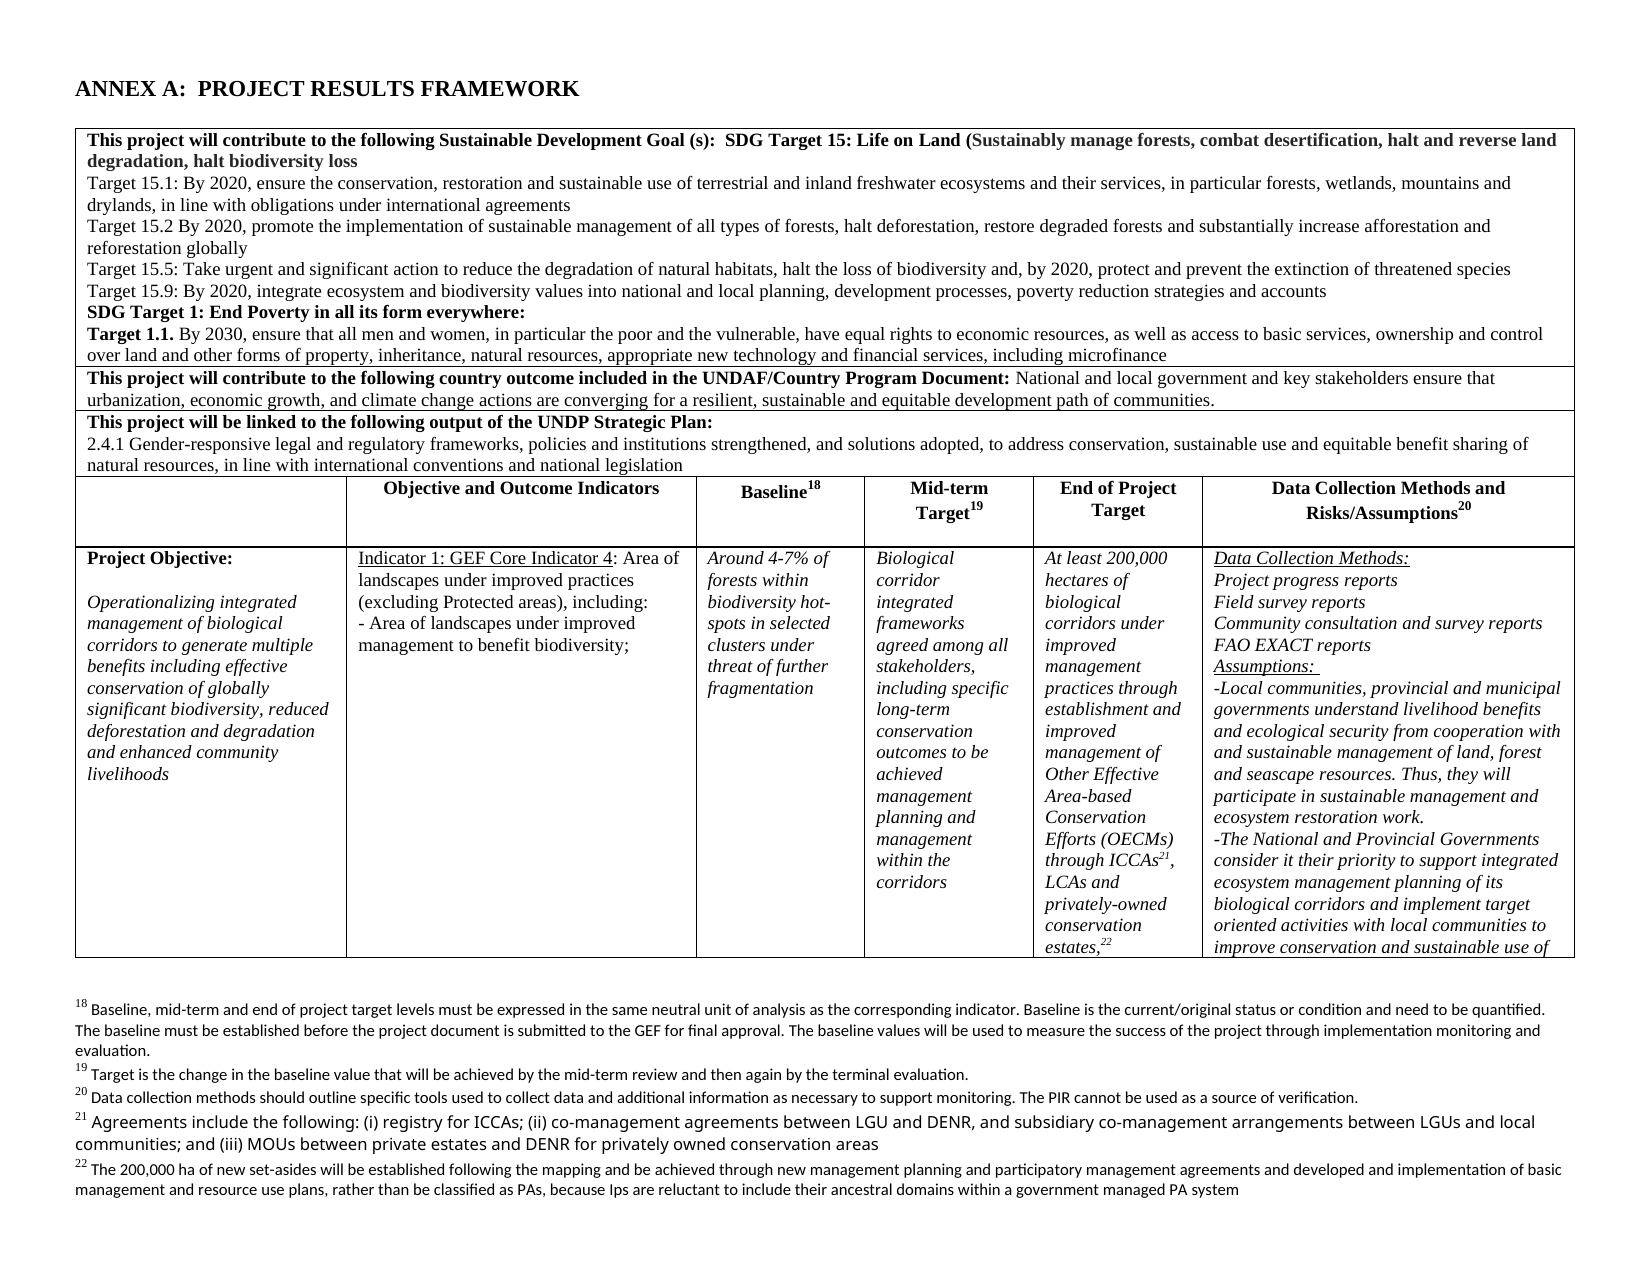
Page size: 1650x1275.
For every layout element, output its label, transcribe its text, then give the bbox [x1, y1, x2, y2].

table_cell Objective and Outcome Indicators [347, 477, 696, 546]
table_cell Around 4-7% of forests within biodiversity hot-spots in selected clusters under threat of further fragmentation [697, 548, 864, 957]
table_header This project will contribute to the following Sustainable Development Goal (s): SDG Target 15: Life on Land (Sustainably manage forests, combat desertification, halt and reverse land degradation, halt biodiversity loss Target 15.1: By 2020, ensure the conservation, restoration and sustainable use of terrestrial and inland freshwater ecosystems and their services, in particular forests, wetlands, mountains and drylands, in line with obligations under international agreements Target 15.2 By 2020, promote the implementation of sustainable management of all types of forests, halt deforestation, restore degraded forests and substantially increase afforestation and reforestation globally Target 15.5: Take urgent and significant action to reduce the degradation of natural habitats, halt the loss of biodiversity and, by 2020, protect and prevent the extinction of threatened species Target 15.9: By 2020, integrate ecosystem and biodiversity values into national and local planning, development processes, poverty reduction strategies and accounts SDG Target 1: End Poverty in all its form everywhere: Target 1.1. By 2030, ensure that all men and women, in particular the poor and the vulnerable, have equal rights to economic resources, as well as access to basic services, ownership and control over land and other forms of property, inheritance, natural resources, appropriate new technology and financial services, including microfinance [76, 129, 1574, 366]
table_cell End of Project Target [1034, 477, 1202, 546]
table_cell Indicator 1: GEF Core Indicator 4: Area of landscapes under improved practices (excluding Protected areas), including: - Area of landscapes under improved management to benefit biodiversity; [347, 548, 696, 957]
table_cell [76, 548, 346, 957]
text ANNEX A: PROJECT RESULTS FRAMEWORK [75, 75, 1575, 101]
table_cell Mid-term Target [865, 477, 1033, 546]
table_cell This project will be linked to the following output of the UNDP Strategic Plan: 2.4.1 Gender-responsive legal and regulatory frameworks, policies and institutions strengthened, and solutions adopted, to address conservation, sustainable use and equitable benefit sharing of natural resources, in line with international conventions and national legislation [76, 411, 1574, 476]
table_cell [76, 477, 346, 546]
table_cell Data Collection Methods and Risks/Assumptions [1203, 477, 1574, 546]
table_cell At least 200,000 hectares of biological corridors under improved management practices through establishment and improved management of Other Effective Area-based Conservation Efforts (OECMs) through ICCAs, LCAs and privately-owned conservation estates, [1034, 548, 1202, 957]
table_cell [1203, 548, 1574, 957]
table_cell This project will contribute to the following country outcome included in the UNDAF/Country Program Document: National and local government and key stakeholders ensure that urbanization, economic growth, and climate change actions are converging for a resilient, sustainable and equitable development path of communities. [76, 367, 1574, 410]
table_cell Biological corridor integrated frameworks agreed among all stakeholders, including specific long-term conservation outcomes to be achieved management planning and management within the corridors [865, 548, 1033, 957]
table_cell Baseline [697, 477, 864, 546]
